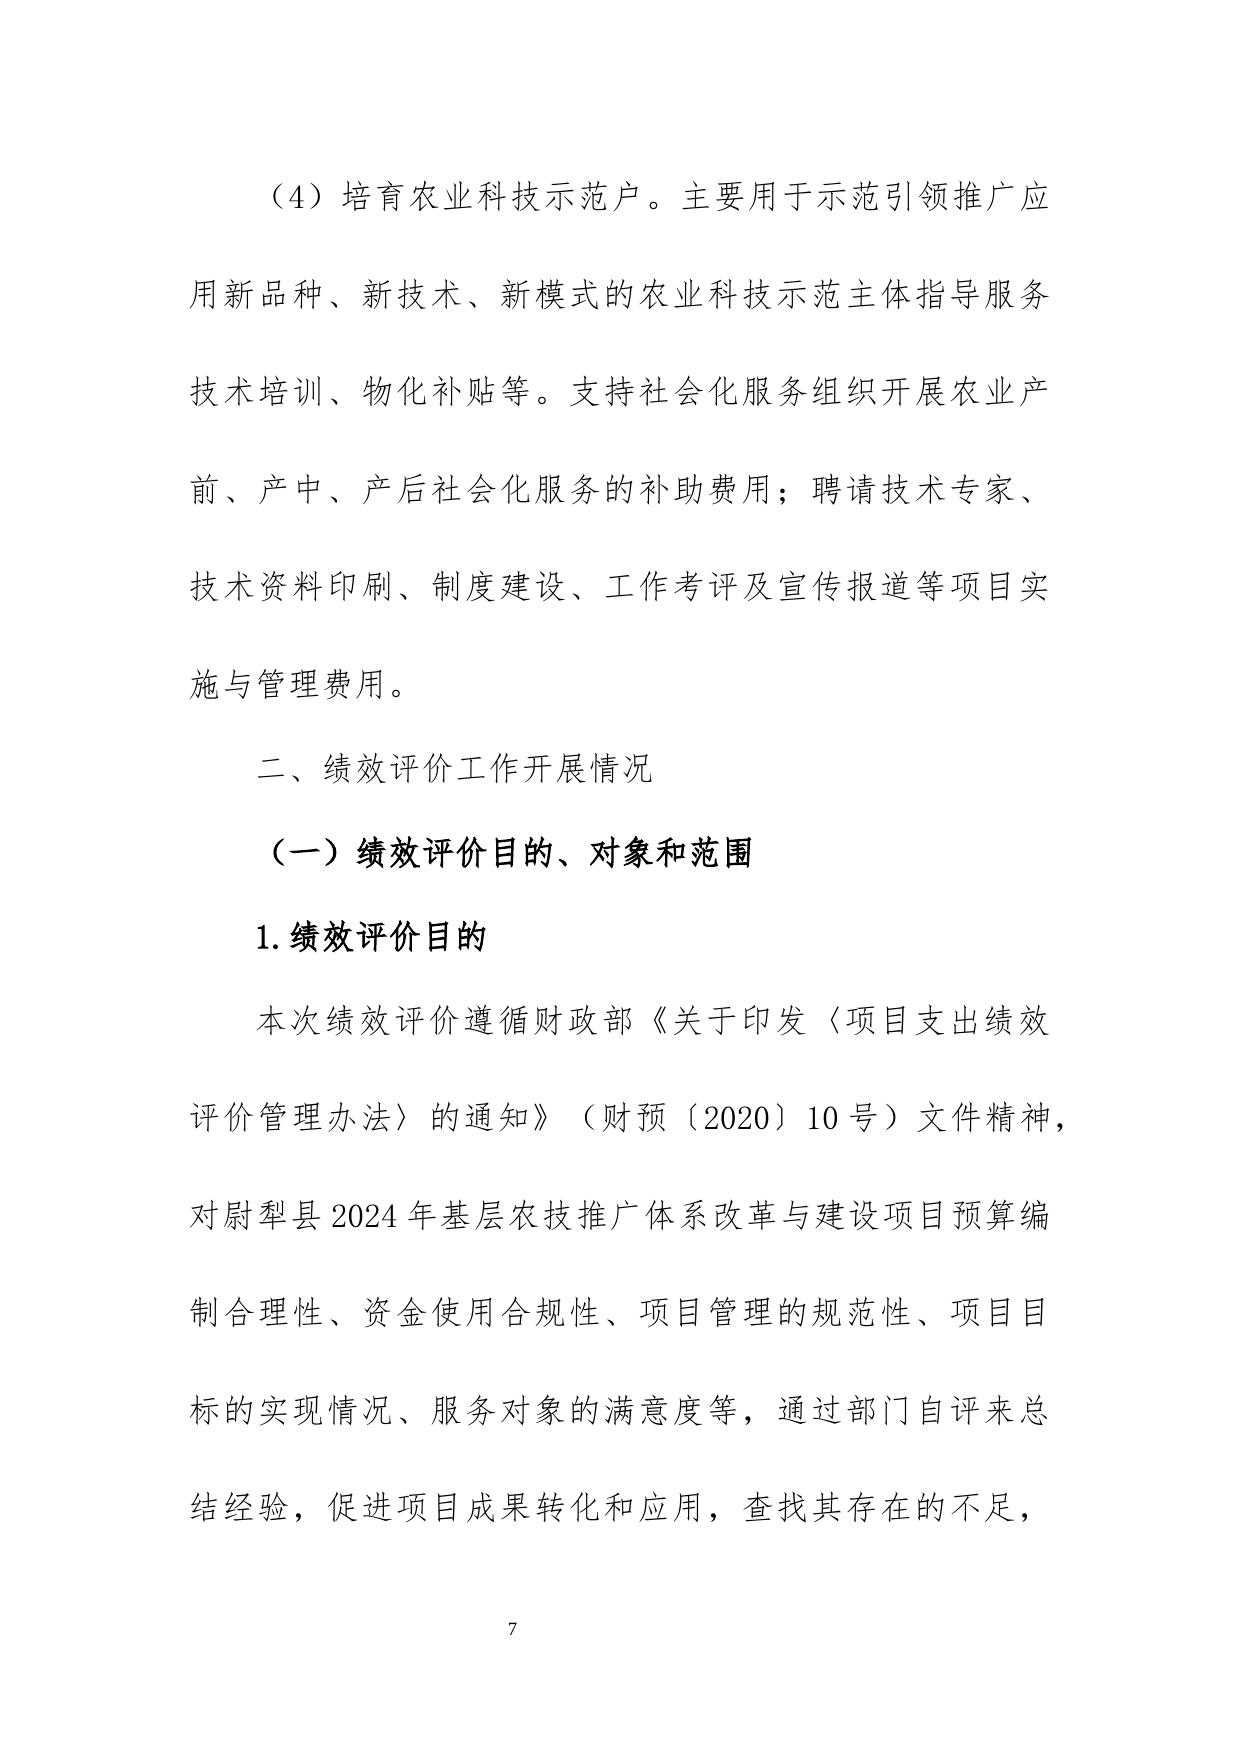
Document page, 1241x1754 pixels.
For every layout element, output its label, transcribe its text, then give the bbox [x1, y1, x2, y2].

text 1.绩效评价目的 [187, 901, 1053, 966]
text （4）培育农业科技示范户。主要用于示范引领推广应用新品种、新技术、新模式的农业科技示范主体指导服务、技术培训、物化补贴等。支持社会化服务组织开展农业产前、产中、产后社会化服务的补助费用；聘请技术专家、技术资料印刷、制度建设、工作考评及宣传报道等项目实施与管理费用。 [187, 162, 1053, 714]
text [187, 985, 1053, 1538]
subtitle 二、绩效评价工作开展情况 [187, 733, 1053, 798]
subtitle （一）绩效评价目的、对象和范围 [187, 817, 1053, 882]
